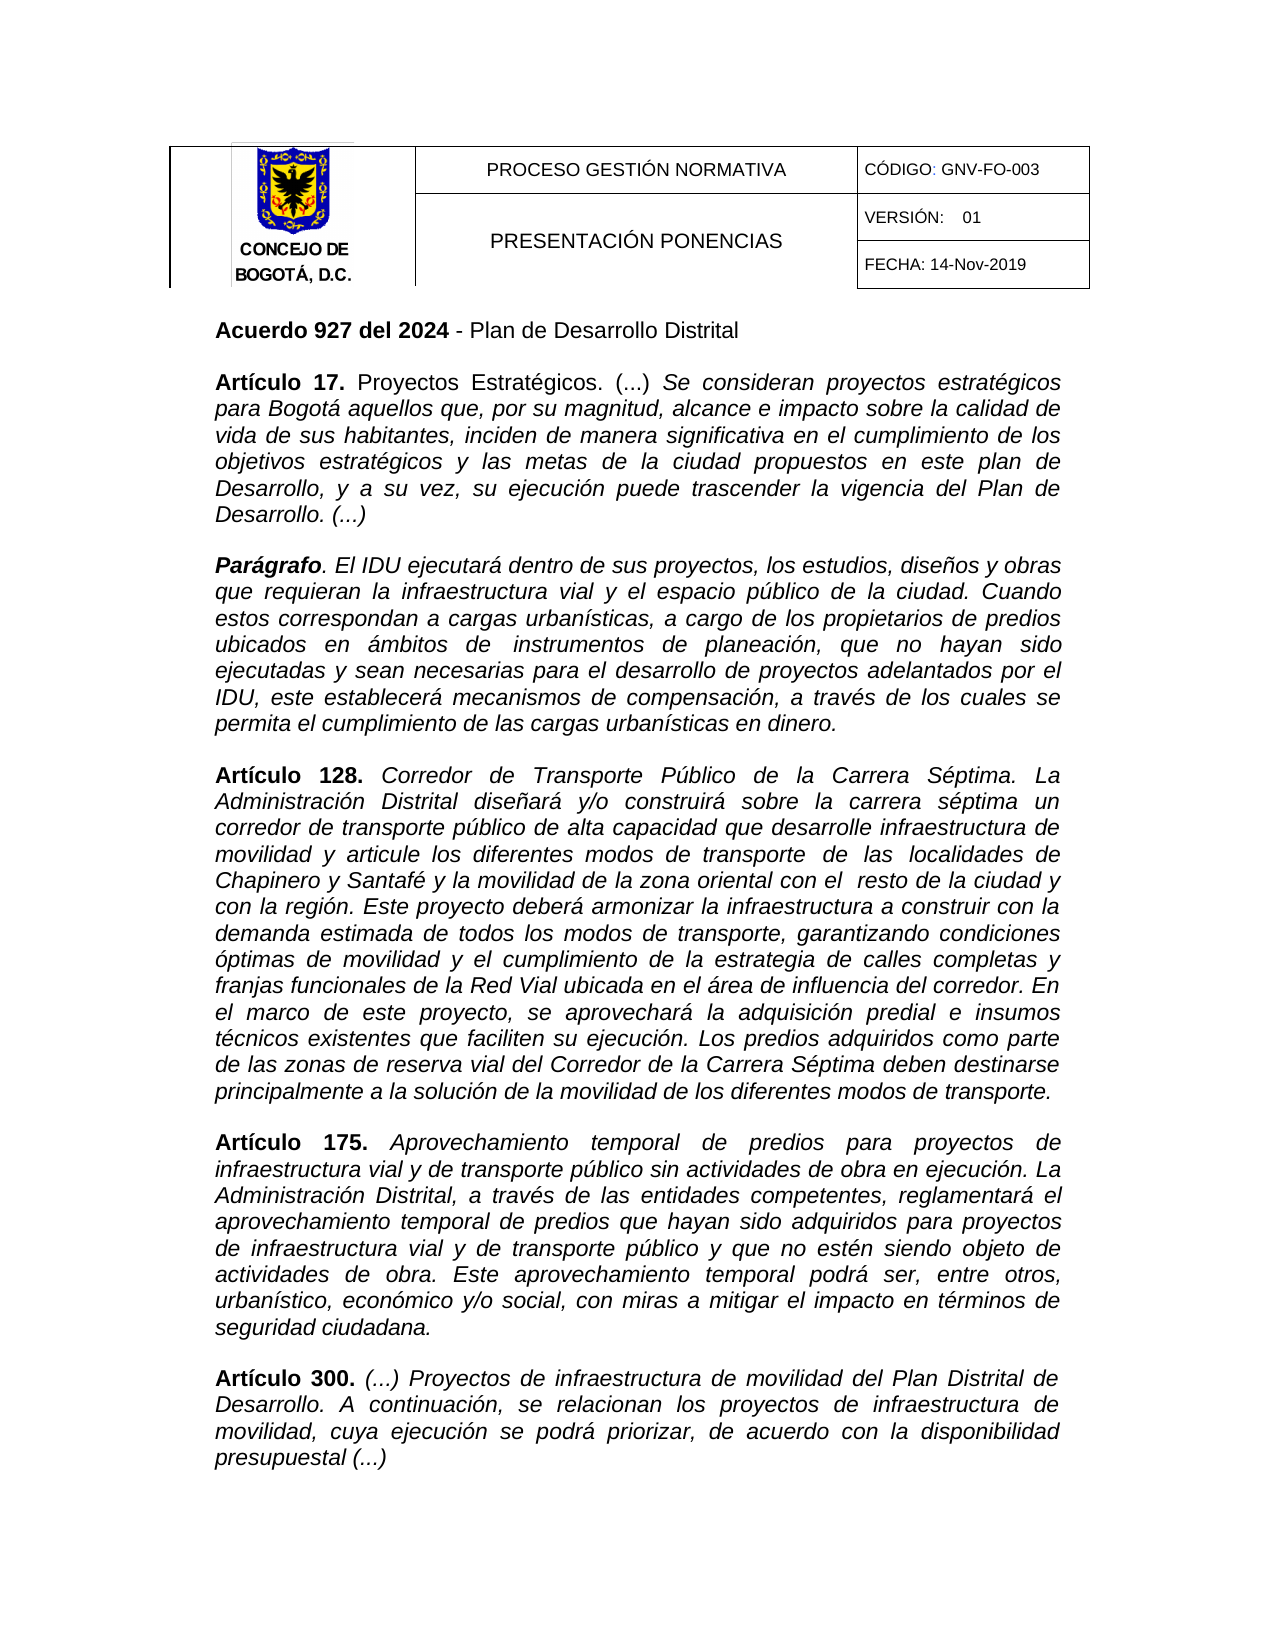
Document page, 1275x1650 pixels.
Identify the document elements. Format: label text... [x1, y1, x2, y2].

text Artículo 300. (...) Proyectos de infraestructura de movilidad del Plan Distrital de Desarrollo. A continuación, se relacionan los proyectos de infraestructura de movilidad, cuya ejecución se podrá priorizar, de acuerdo con la disponibilidad presupuestal (...) [215, 1365, 1060, 1470]
picture [230, 147, 355, 287]
text Parágrafo. El IDU ejecutará dentro de sus proyectos, los estudios, diseños y obras que requieran la infraestructura vial y el espacio público de la ciudad. Cuando estos correspondan a cargas urbanísticas, a cargo de los propietarios de predios ubicados en ámbitos de instrumentos de planeación, que no hayan sido ejecutadas y sean necesarias para el desarrollo de proyectos adelantados por el IDU, este establecerá mecanismos de compensación, a través de los cuales se permita el cumplimiento de las cargas urbanísticas en dinero. [215, 552, 1062, 736]
picture [230, 141, 355, 146]
text Acuerdo 927 del 2024 - Plan de Desarrollo Distrital [215, 317, 1098, 344]
text Artículo 17. Proyectos Estratégicos. (...) Se consideran proyectos estratégicos para Bogotá aquellos que, por su magnitud, alcance e impacto sobre la calidad de vida de sus habitantes, inciden de manera significativa en el cumplimiento de los objetivos estratégicos y las metas de la ciudad propuestos en este plan de Desarrollo, y a su vez, su ejecución puede trascender la vigencia del Plan de Desarrollo. (...) [215, 369, 1062, 527]
text Artículo 175. Aprovechamiento temporal de predios para proyectos de infraestructura vial y de transporte público sin actividades de obra en ejecución. La Administración Distrital, a través de las entidades competentes, reglamentará el aprovechamiento temporal de predios que hayan sido adquiridos para proyectos de infraestructura vial y de transporte público y que no estén siendo objeto de actividades de obra. Este aprovechamiento temporal podrá ser, entre otros, urbanístico, económico y/o social, con miras a mitigar el impacto en términos de seguridad ciudadana. [215, 1129, 1062, 1340]
text Artículo 128. Corredor de Transporte Público de la Carrera Séptima. La Administración Distrital diseñará y/o construirá sobre la carrera séptima un corredor de transporte público de alta capacidad que desarrolle infraestructura de movilidad y articule los diferentes modos de transporte de las localidades de Chapinero y Santafé y la movilidad de la zona oriental con el resto de la ciudad y con la región. Este proyecto deberá armonizar la infraestructura a construir con la demanda estimada de todos los modos de transporte, garantizando condiciones óptimas de movilidad y el cumplimiento de la estrategia de calles completas y franjas funcionales de la Red Vial ubicada en el área de influencia del corredor. En el marco de este proyecto, se aprovechará la adquisición predial e insumos técnicos existentes que faciliten su ejecución. Los predios adquiridos como parte de las zonas de reserva vial del Corredor de la Carrera Séptima deben destinarse principalmente a la solución de la movilidad de los diferentes modos de transporte. [215, 762, 1061, 1104]
